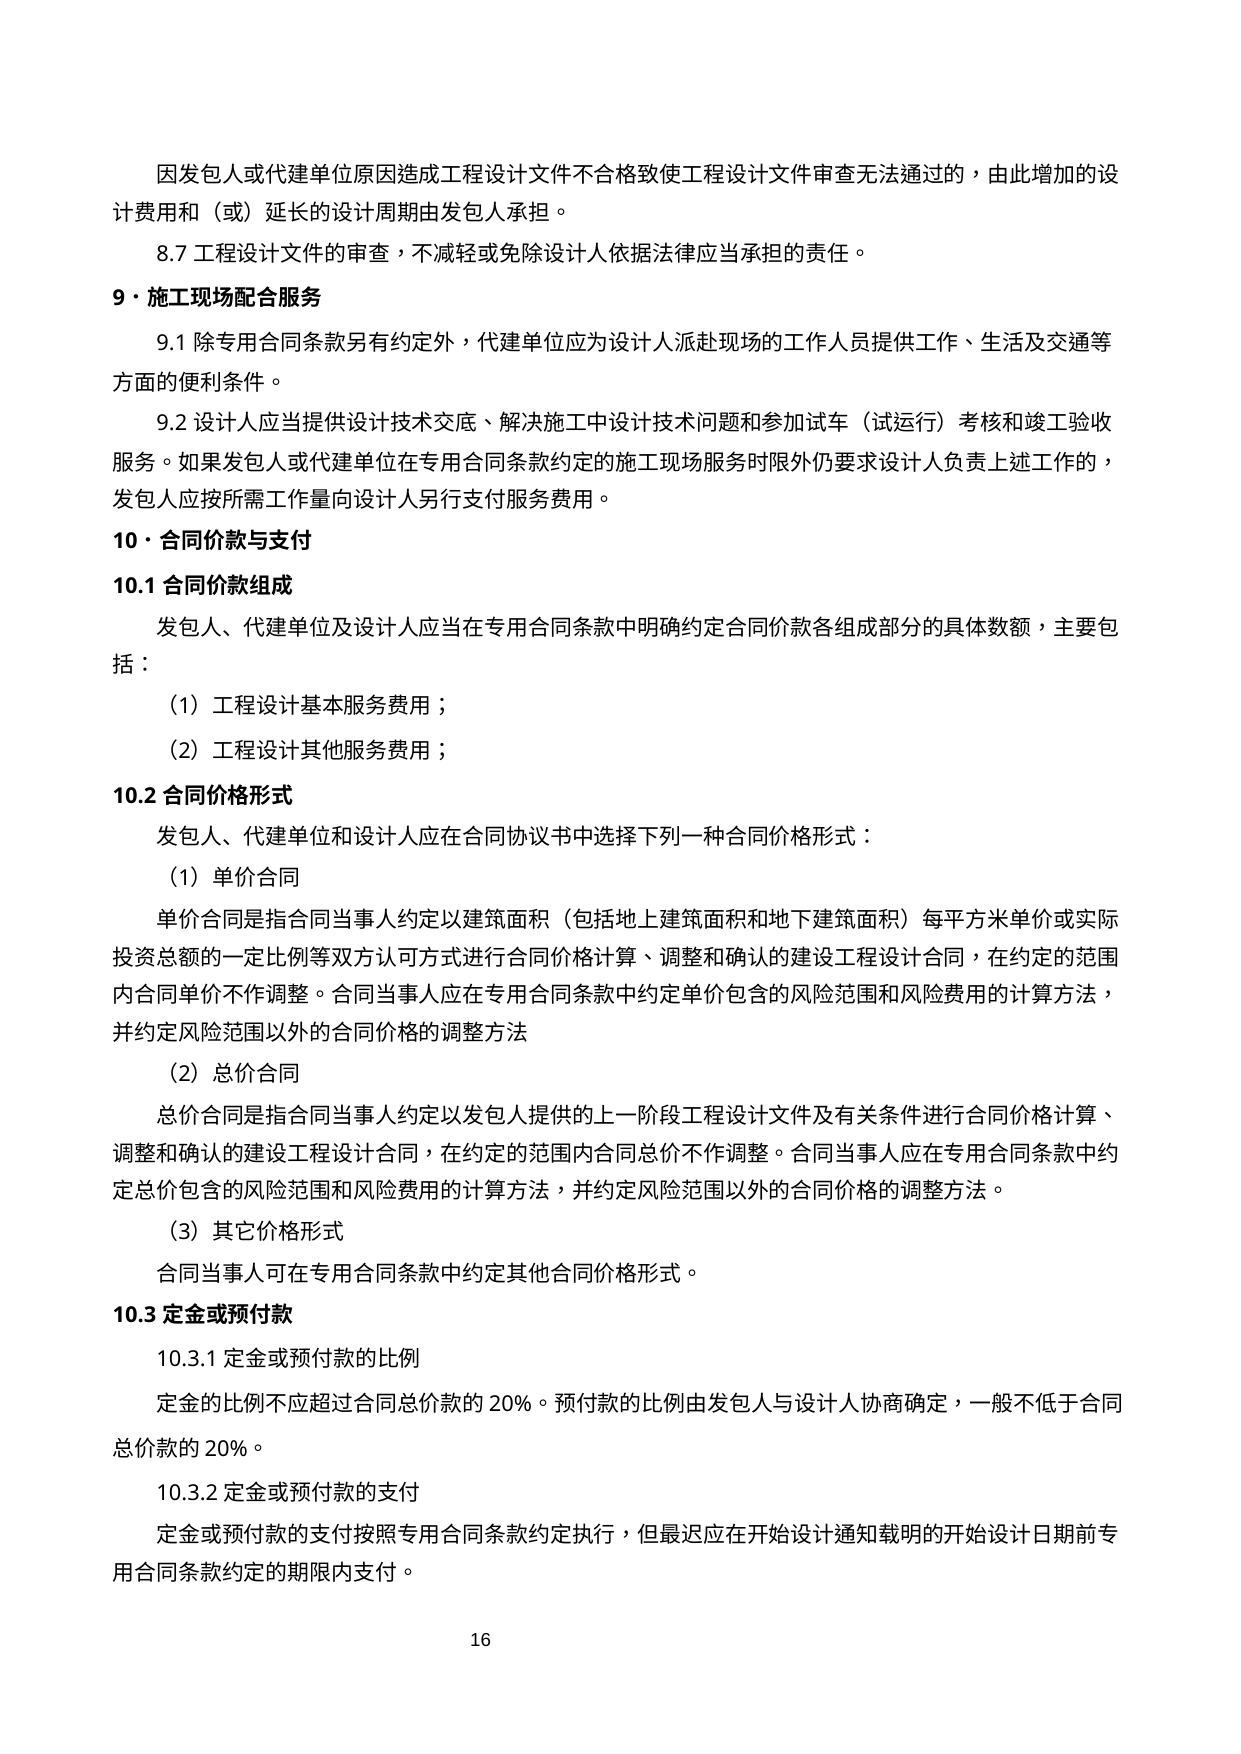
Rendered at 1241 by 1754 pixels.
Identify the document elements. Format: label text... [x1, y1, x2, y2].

text （2）工程设计其他服务费用； [112, 735, 1128, 765]
text 9.2 设计人应当提供设计技术交底、解决施工中设计技术问题和参加试车（试运行）考核和竣工验收服务。如果发包人或代建单位在专用合同条款约定的施工现场服务时限外仍要求设计人负责上述工作的，发包人应按所需工作量向设计人另行支付服务费用。 [112, 407, 1128, 513]
text 发包人、代建单位及设计人应当在专用合同条款中明确约定合同价款各组成部分的具体数额，主要包括： [112, 614, 1128, 678]
text （3）其它价格形式 [112, 1216, 1128, 1246]
text 10.3.2 定金或预付款的支付 [112, 1477, 1128, 1507]
text 合同当事人可在专用合同条款中约定其他合同价格形式。 [112, 1261, 1128, 1286]
text （2）总价合同 [112, 1058, 1128, 1088]
text 定金或预付款的支付按照专用合同条款约定执行，但最迟应在开始设计通知载明的开始设计日期前专用合同条款约定的期限内支付。 [112, 1522, 1128, 1585]
text （1）单价合同 [112, 862, 1128, 892]
text 9.1 除专用合同条款另有约定外，代建单位应为设计人派赴现场的工作人员提供工作、生活及交通等方面的便利条件。 [112, 327, 1128, 394]
text 10.2 合同价格形式 [112, 779, 1128, 809]
text 单价合同是指合同当事人约定以建筑面积（包括地上建筑面积和地下建筑面积）每平方米单价或实际投资总额的一定比例等双方认可方式进行合同价格计算、调整和确认的建设工程设计合同，在约定的范围内合同单价不作调整。合同当事人应在专用合同条款中约定单价包含的风险范围和风险费用的计算方法，并约定风险范围以外的合同价格的调整方法 [112, 907, 1128, 1045]
text 8.7 工程设计文件的审查，不减轻或免除设计人依据法律应当承担的责任。 [112, 238, 1128, 267]
text 发包人、代建单位和设计人应在合同协议书中选择下列一种合同价格形式： [112, 824, 1128, 849]
text 10.3.1 定金或预付款的比例 [112, 1343, 1128, 1373]
text 因发包人或代建单位原因造成工程设计文件不合格致使工程设计文件审查无法通过的，由此增加的设计费用和（或）延长的设计周期由发包人承担。 [112, 162, 1128, 225]
text 9．施工现场配合服务 [112, 282, 1128, 312]
text 10.1 合同价款组成 [112, 570, 1128, 600]
text 总价合同是指合同当事人约定以发包人提供的上一阶段工程设计文件及有关条件进行合同价格计算、调整和确认的建设工程设计合同，在约定的范围内合同总价不作调整。合同当事人应在专用合同条款中约定总价包含的风险范围和风险费用的计算方法，并约定风险范围以外的合同价格的调整方法。 [112, 1103, 1128, 1203]
text 10．合同价款与支付 [112, 525, 1128, 555]
text 10.3 定金或预付款 [112, 1299, 1128, 1328]
text （1）工程设计基本服务费用； [112, 690, 1128, 720]
text 定金的比例不应超过合同总价款的20%。预付款的比例由发包人与设计人协商确定，一般不低于合同总价款的20%。 [112, 1388, 1128, 1462]
